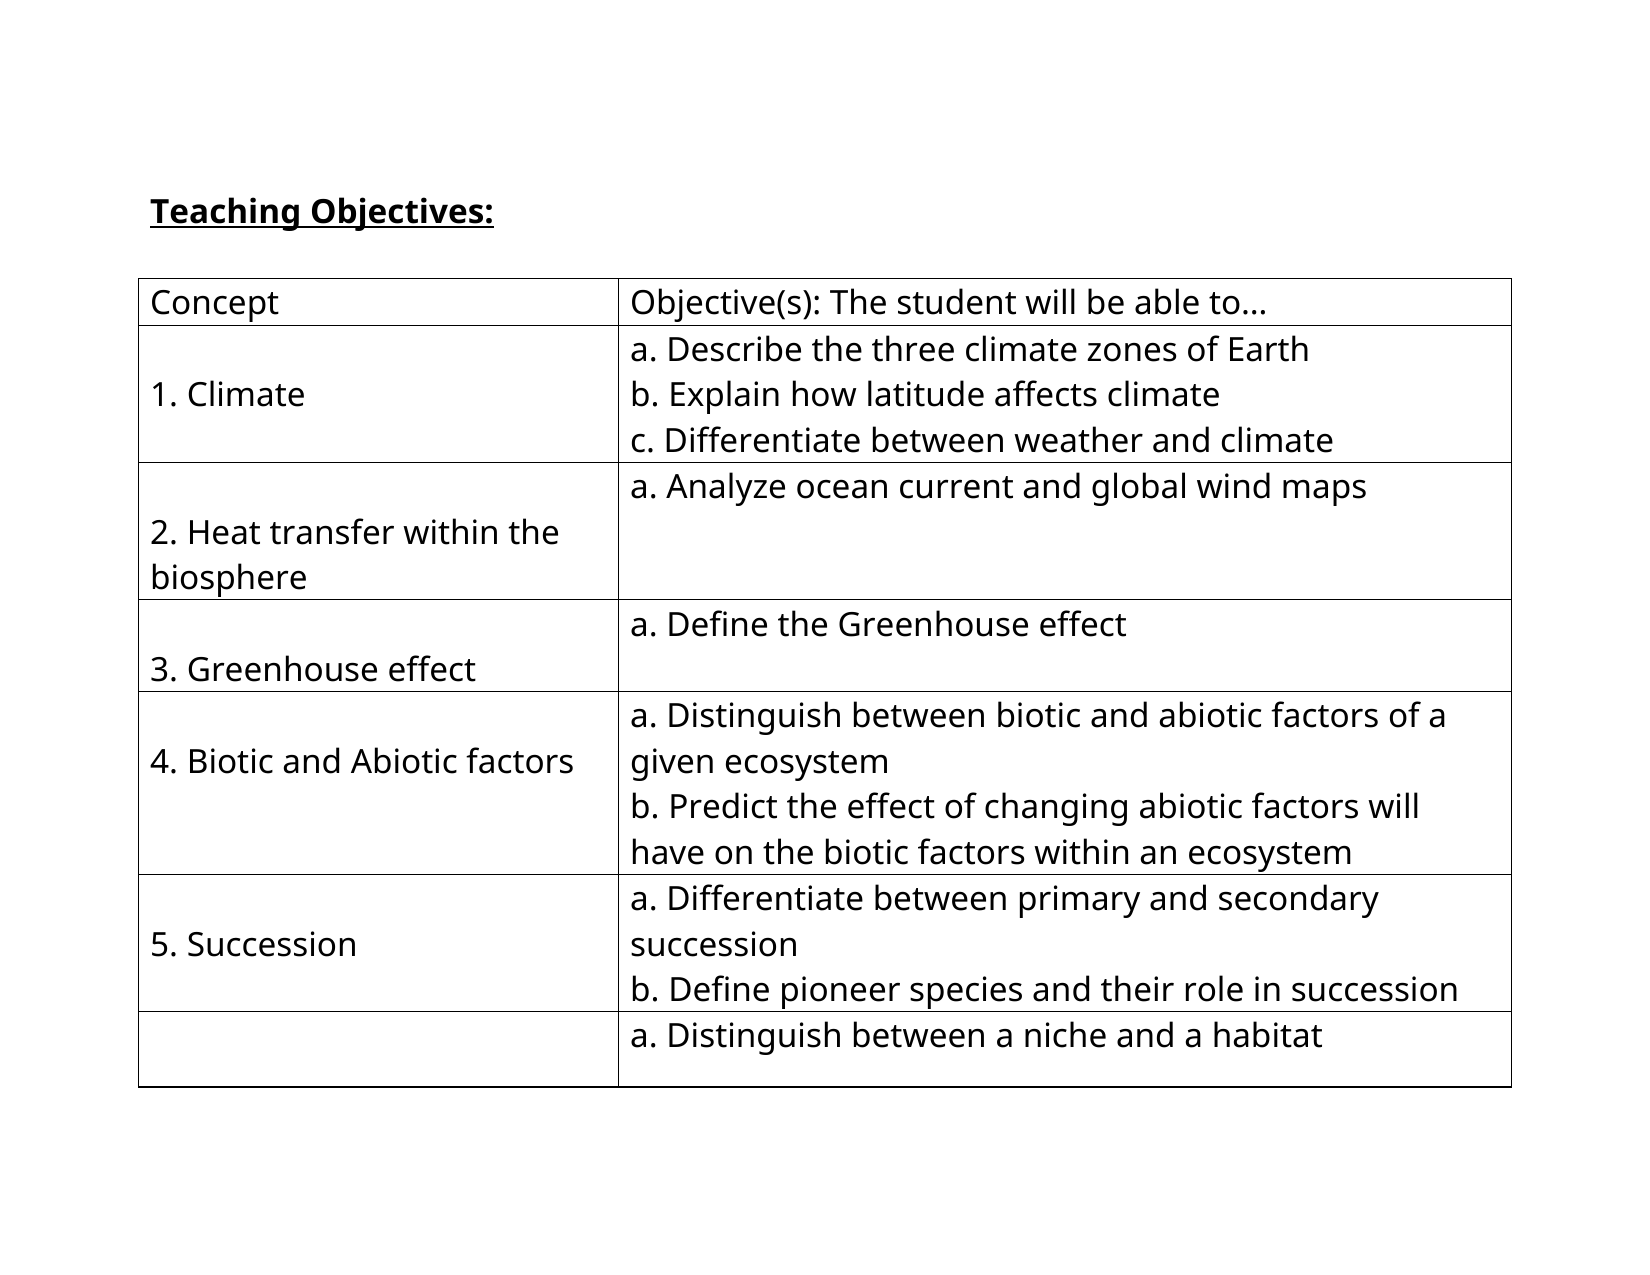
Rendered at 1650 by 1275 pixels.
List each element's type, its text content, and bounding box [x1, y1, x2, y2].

table_cell a. Differentiate between primary and secondary succession b. Define pioneer species and their role in succession [619, 875, 1511, 1011]
table_cell a. Analyze ocean current and global wind maps [619, 463, 1511, 599]
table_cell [139, 1012, 618, 1086]
table_cell a. Define the Greenhouse effect [619, 600, 1511, 691]
table_cell 4. Biotic and Abiotic factors [139, 692, 618, 874]
table_cell 2. Heat transfer within the biosphere [139, 463, 618, 599]
text Teaching Objectives: [150, 187, 1500, 233]
table_cell 1. Climate [139, 326, 618, 462]
table_cell 5. Succession [139, 875, 618, 1011]
table_header Objective(s): The student will be able to… [619, 279, 1511, 325]
table_cell a. Distinguish between biotic and abiotic factors of a given ecosystem b. Predict the effect of changing abiotic factors will have on the biotic factors within an ecosystem [619, 692, 1511, 874]
table_header Concept [139, 279, 618, 325]
table_cell 3. Greenhouse effect [139, 600, 618, 691]
table_cell a. Describe the three climate zones of Earth b. Explain how latitude affects climate c. Differentiate between weather and climate [619, 326, 1511, 462]
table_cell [619, 1012, 1511, 1086]
